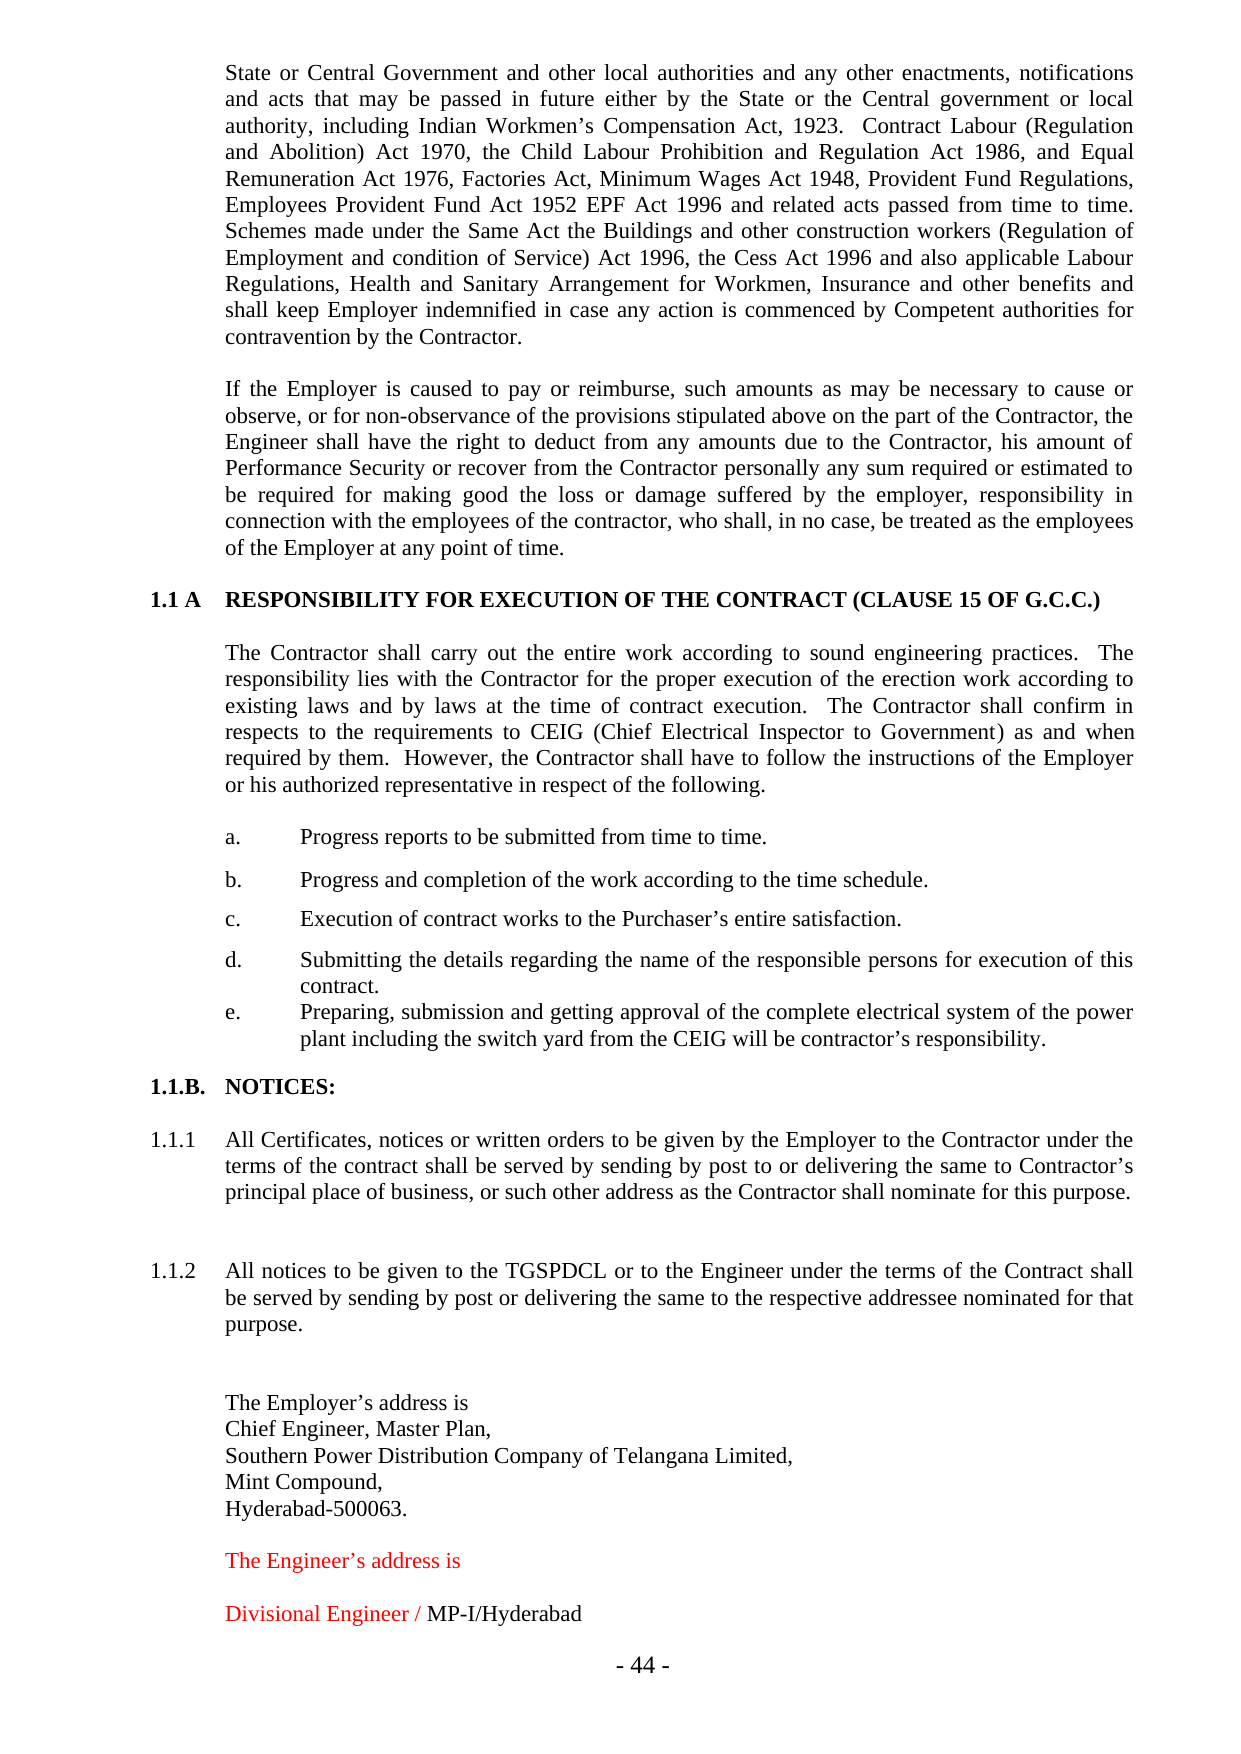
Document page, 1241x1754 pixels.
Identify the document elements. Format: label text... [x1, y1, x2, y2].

text The Contractor shall carry out the entire work according to sound engineering practices. The responsibility lies with the Contractor for the proper execution of the erection work according to existing laws and by laws at the time of contract execution. The Contractor shall confirm in respects to the requirements to CEIG (Chief Electrical Inspector to Government) as and when required by them. However, the Contractor shall have to follow the instructions of the Employer or his authorized representative in respect of the following. [150, 639, 1135, 797]
list Progress and completion of the work according to the time schedule. [225, 867, 1135, 893]
text Southern Power Distribution Company of Telangana Limited, [225, 1442, 1135, 1468]
text Hyderabad-500063. [225, 1494, 1135, 1521]
text 1.1 A RESPONSIBILITY FOR EXECUTION OF THE CONTRACT (CLAUSE 15 OF G.C.C.) [150, 586, 1135, 613]
text Divisional Engineer / MP-I/Hyderabad [150, 1600, 1135, 1626]
text The Employer’s address is [225, 1389, 1135, 1416]
list Progress reports to be submitted from time to time. [225, 823, 1135, 850]
text Chief Engineer, Master Plan, [225, 1416, 1135, 1442]
list All notices to be given to the TGSPDCL or to the Engineer under the terms of the Contract shall be served by sending by post or delivering the same to the respective addressee nominated for that purpose. [150, 1257, 1135, 1336]
list Preparing, submission and getting approval of the complete electrical system of the power plant including the switch yard from the CEIG will be contractor’s responsibility. [225, 998, 1135, 1051]
text The Engineer’s address is [150, 1547, 1135, 1574]
text If the Employer is caused to pay or reimburse, such amounts as may be necessary to cause or observe, or for non-observance of the provisions stipulated above on the part of the Contractor, the Engineer shall have the right to deduct from any amounts due to the Contractor, his amount of Performance Security or recover from the Contractor personally any sum required or estimated to be required for making good the loss or damage suffered by the employer, responsibility in connection with the employees of the contractor, who shall, in no case, be treated as the employees of the Employer at any point of time. [225, 375, 1135, 560]
text 1.1.B. NOTICES: [150, 1073, 1135, 1099]
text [225, 59, 1135, 349]
text Mint Compound, [225, 1468, 1135, 1494]
list Submitting the details regarding the name of the responsible persons for execution of this contract. [225, 946, 1135, 998]
list Execution of contract works to the Purchaser’s entire satisfaction. [225, 905, 1135, 931]
list All Certificates, notices or written orders to be given by the Employer to the Contractor under the terms of the contract shall be served by sending by post to or delivering the same to Contractor’s principal place of business, or such other address as the Contractor shall nominate for this purpose. [150, 1126, 1135, 1205]
